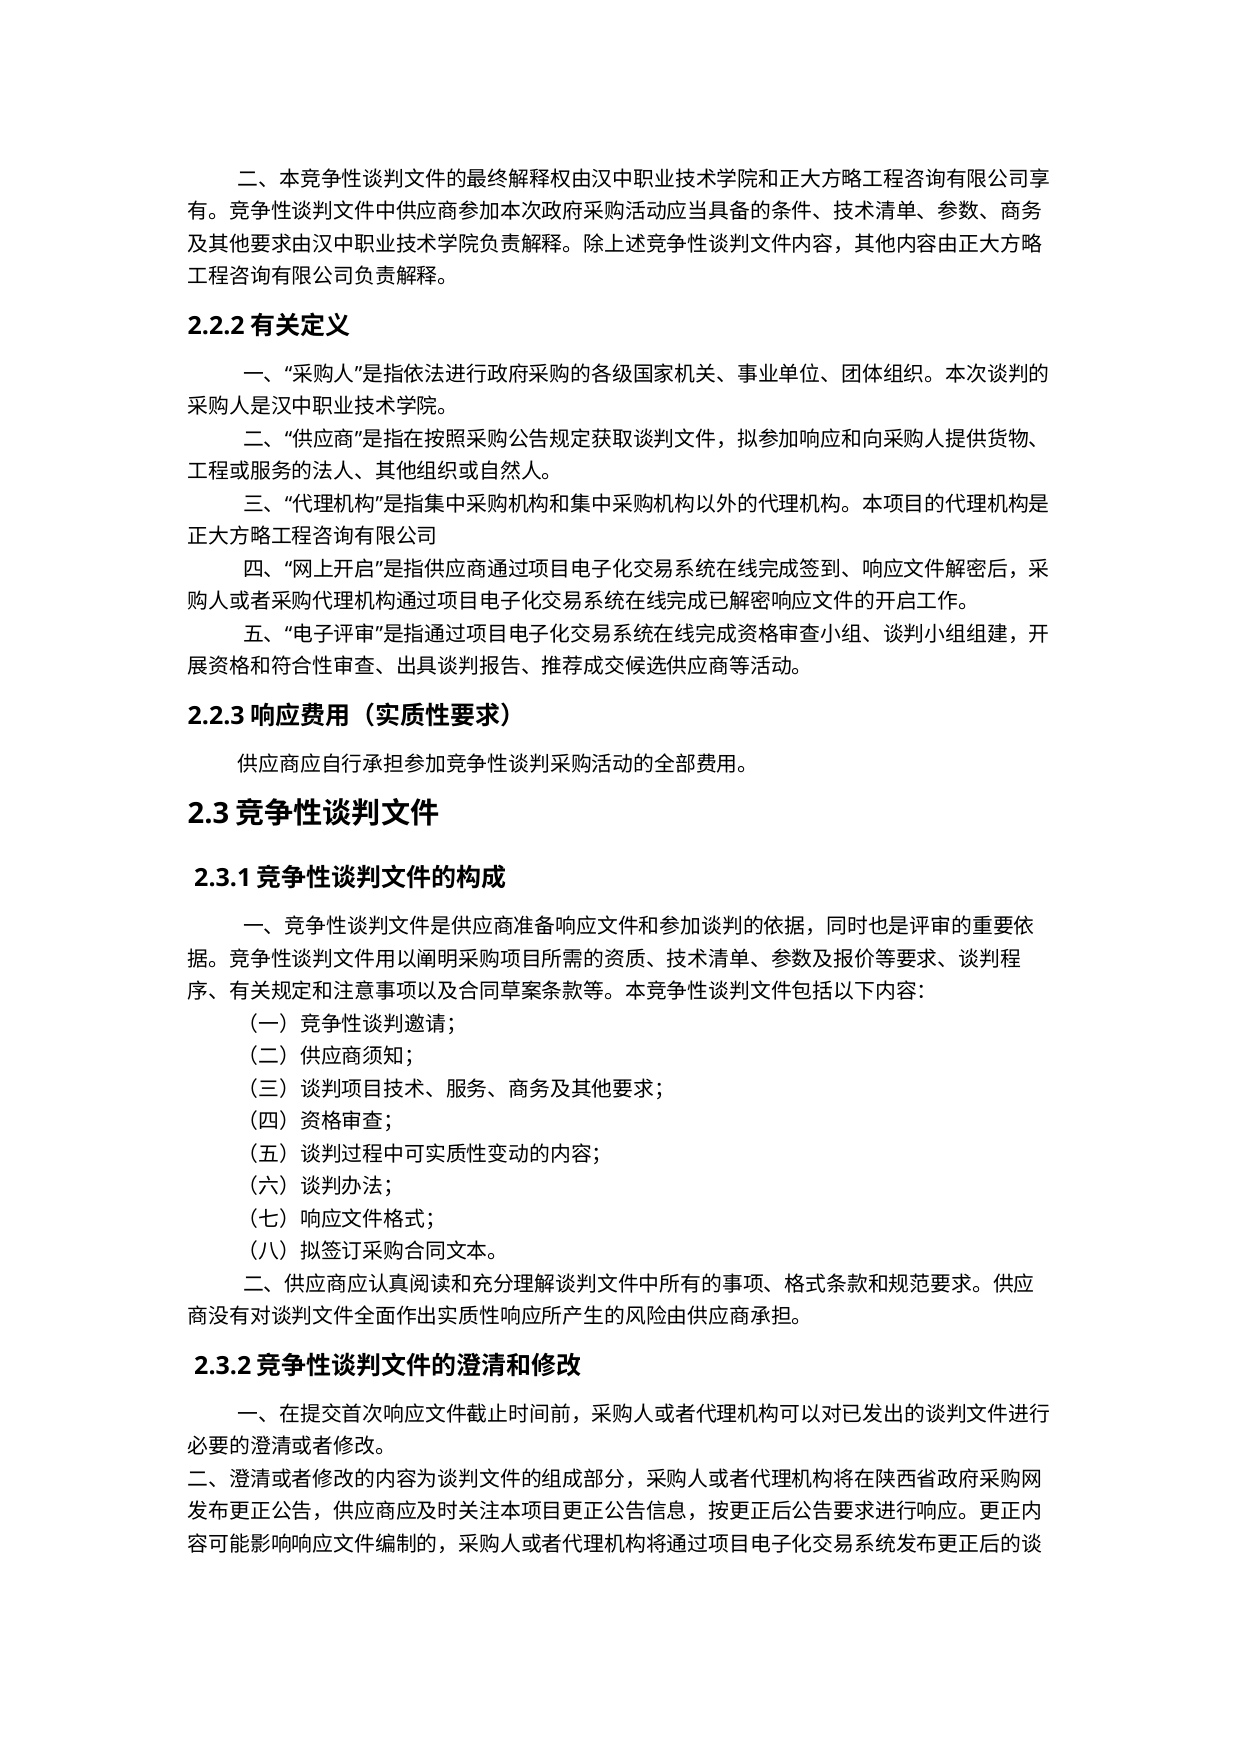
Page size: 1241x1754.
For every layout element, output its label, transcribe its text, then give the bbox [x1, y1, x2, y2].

text 2.2.3响应费用（实质性要求） [187, 682, 1053, 747]
text 2.3.2竞争性谈判文件的澄清和修改 [187, 1332, 1053, 1397]
text 五、“电子评审”是指通过项目电子化交易系统在线完成资格审查小组、谈判小组组建，开展资格和符合性审查、出具谈判报告、推荐成交候选供应商等活动。 [187, 617, 1053, 682]
text 二、本竞争性谈判文件的最终解释权由汉中职业技术学院和正大方略工程咨询有限公司享有。竞争性谈判文件中供应商参加本次政府采购活动应当具备的条件、技术清单、参数、商务及其他要求由汉中职业技术学院负责解释。除上述竞争性谈判文件内容，其他内容由正大方略工程咨询有限公司负责解释。 [187, 162, 1053, 292]
text 供应商应自行承担参加竞争性谈判采购活动的全部费用。 [187, 747, 1053, 779]
text 三、“代理机构”是指集中采购机构和集中采购机构以外的代理机构。本项目的代理机构是正大方略工程咨询有限公司 [187, 487, 1053, 552]
text 一、“采购人”是指依法进行政府采购的各级国家机关、事业单位、团体组织。本次谈判的采购人是汉中职业技术学院。 [187, 357, 1053, 422]
text 一、在提交首次响应文件截止时间前，采购人或者代理机构可以对已发出的谈判文件进行必要的澄清或者修改。 [187, 1397, 1053, 1462]
text （四）资格审查； [187, 1104, 1053, 1137]
text 2.3竞争性谈判文件 [187, 779, 1053, 844]
text （二）供应商须知； [187, 1039, 1053, 1072]
text （七）响应文件格式； [187, 1202, 1053, 1234]
text （一）竞争性谈判邀请； [187, 1007, 1053, 1039]
text （五）谈判过程中可实质性变动的内容； [187, 1137, 1053, 1169]
text 2.3.1竞争性谈判文件的构成 [187, 844, 1053, 909]
text 2.2.2有关定义 [187, 292, 1053, 357]
text 二、供应商应认真阅读和充分理解谈判文件中所有的事项、格式条款和规范要求。供应商没有对谈判文件全面作出实质性响应所产生的风险由供应商承担。 [187, 1267, 1053, 1332]
text 一、竞争性谈判文件是供应商准备响应文件和参加谈判的依据，同时也是评审的重要依据。竞争性谈判文件用以阐明采购项目所需的资质、技术清单、参数及报价等要求、谈判程序、有关规定和注意事项以及合同草案条款等。本竞争性谈判文件包括以下内容： [187, 909, 1053, 1007]
text 四、“网上开启”是指供应商通过项目电子化交易系统在线完成签到、响应文件解密后，采购人或者采购代理机构通过项目电子化交易系统在线完成已解密响应文件的开启工作。 [187, 552, 1053, 617]
text （三）谈判项目技术、服务、商务及其他要求； [187, 1072, 1053, 1104]
text 二、“供应商”是指在按照采购公告规定获取谈判文件，拟参加响应和向采购人提供货物、工程或服务的法人、其他组织或自然人。 [187, 422, 1053, 487]
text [187, 1462, 1053, 1559]
text （八）拟签订采购合同文本。 [187, 1234, 1053, 1267]
text （六）谈判办法； [187, 1169, 1053, 1202]
